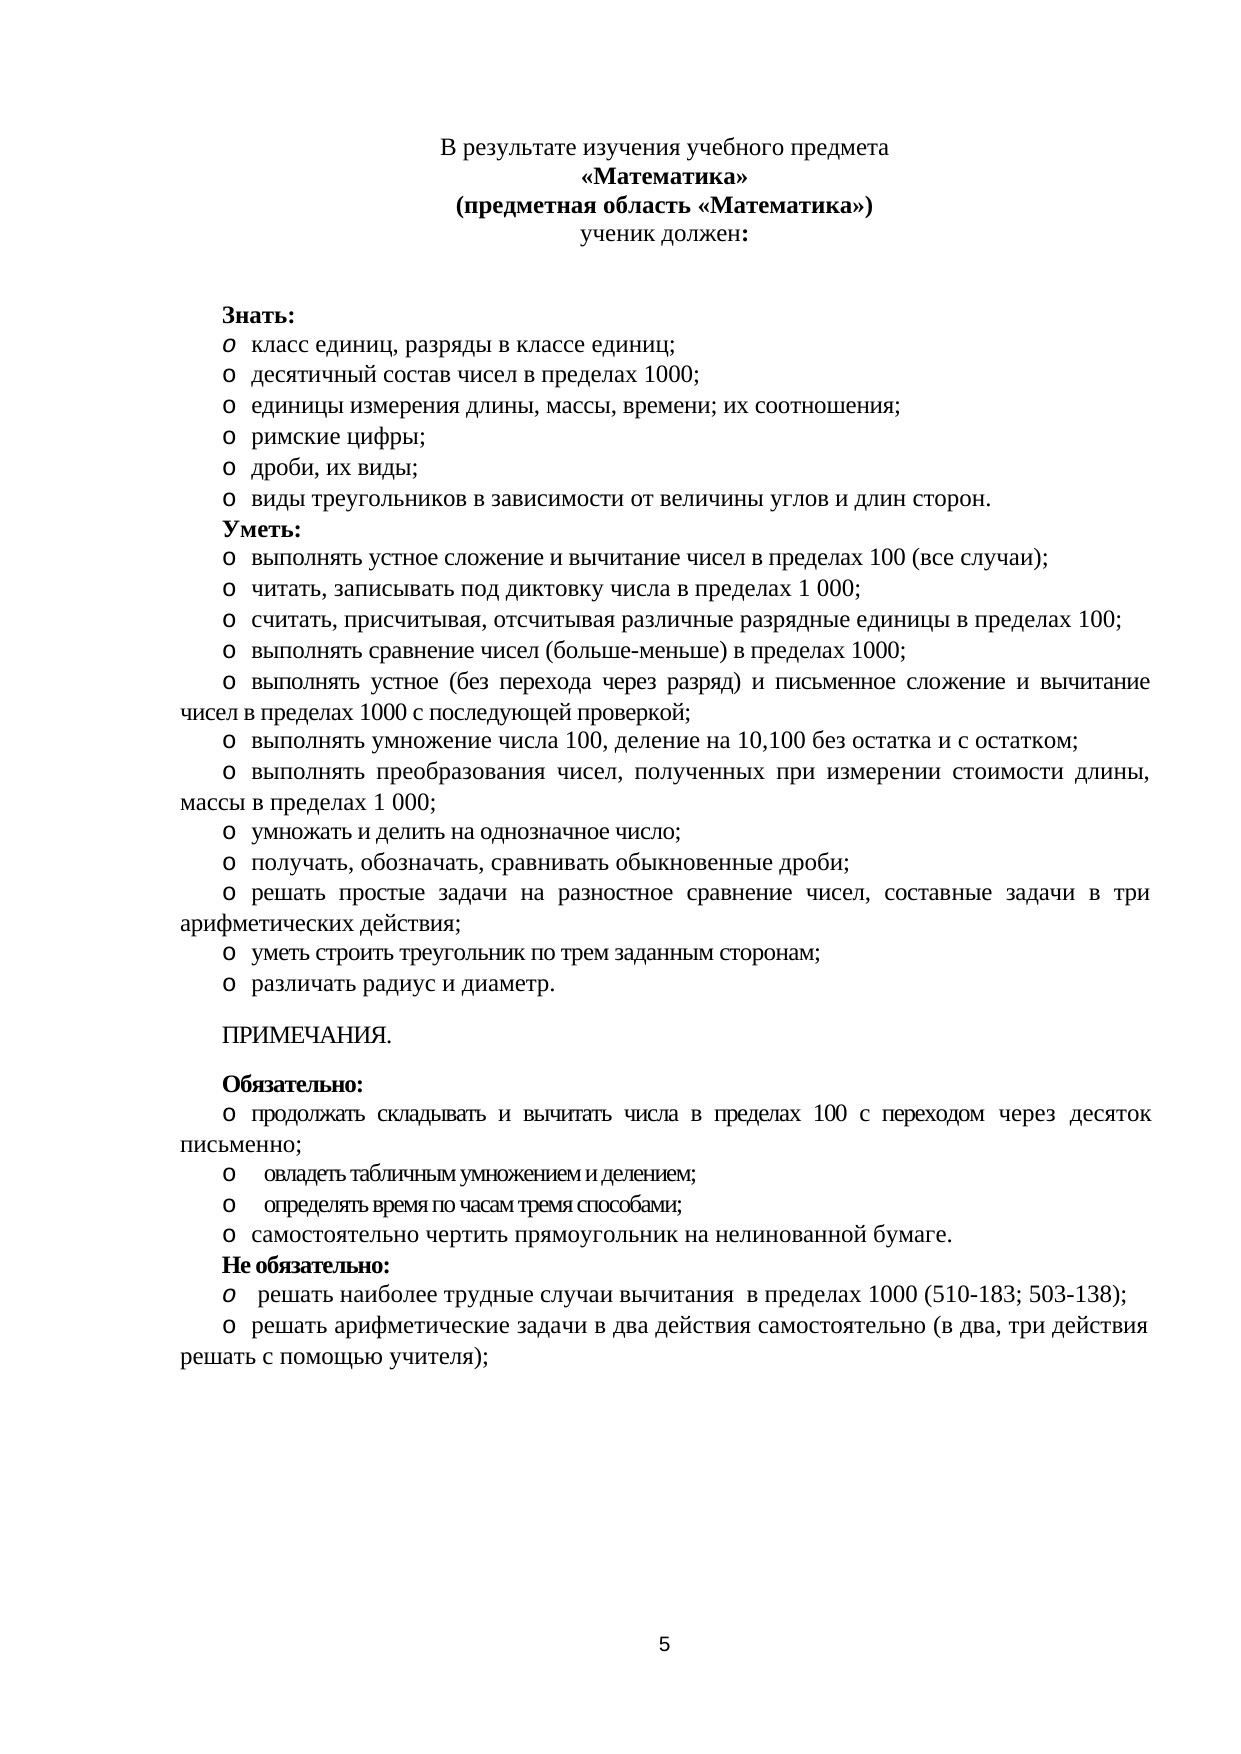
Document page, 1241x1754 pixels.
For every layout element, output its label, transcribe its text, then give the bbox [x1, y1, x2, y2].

list овладеть табличным умножением и делением; [180, 1158, 1152, 1189]
text Не обязательно: [222, 1250, 720, 1279]
text Обязательно: [180, 1069, 720, 1098]
list различать радиус и диаметр. [180, 968, 1152, 999]
text «Математика» [177, 161, 1152, 190]
list единицы измерения длины, массы, времени; их соотношения; [180, 390, 1152, 421]
text Уметь: [180, 514, 1152, 542]
list десятичный состав чисел в пределах 1000; [180, 359, 1152, 390]
list уметь строить треугольник по трем заданным сторонам; [180, 937, 1152, 968]
text (предметная область «Математика») [177, 190, 1152, 218]
list выполнять сравнение чисел (больше-меньше) в пределах 1000; [180, 635, 1152, 666]
list выполнять устное сложение и вычитание чисел в пределах 100 (все случаи); [180, 542, 1149, 573]
list виды треугольников в зависимости от величины углов и длин сторон. [180, 483, 1150, 514]
list решать арифметические задачи в два действия самостоятельно (в два, три действия решать с помощью учителя); [180, 1310, 1149, 1369]
list выполнять устное (без перехода через разряд) и письменное сложение и вычитание чисел в пределах 1000 с последующей проверкой; [180, 666, 1150, 725]
list решать наиболее трудные случаи вычитания в пределах 1000 (510-183; 503-138); [180, 1279, 1152, 1310]
list дроби, их виды; [180, 452, 1152, 483]
list продолжать складывать и вычитать числа в пределах 100 с переходом через десяток письменно; [180, 1098, 1152, 1158]
list решать простые задачи на разностное сравнение чисел, составные задачи в три арифметических действия; [180, 877, 1150, 937]
list определять время по часам тремя способами; [180, 1189, 1152, 1219]
list класс единиц, разряды в классе единиц; [180, 329, 1152, 359]
text В результате изучения учебного предмета [177, 132, 1152, 161]
list выполнять преобразования чисел, полученных при измерении стоимости длины, массы в пределах 1 000; [180, 756, 1150, 816]
list выполнять умножение числа 100, деление на 10,100 без остатка и с остатком; [180, 725, 1150, 756]
list получать, обозначать, сравнивать обыкновенные дроби; [180, 847, 1150, 877]
list считать, присчитывая, отсчитывая различные разрядные единицы в пределах 100; [180, 604, 1149, 635]
text Знать: [180, 300, 1104, 329]
list умножать и делить на однозначное число; [180, 816, 1150, 847]
list читать, записывать под диктовку числа в пределах 1 000; [180, 573, 1152, 604]
list римские цифры; [180, 421, 1152, 452]
text ученик должен: [177, 218, 1152, 247]
text ПРИМЕЧАНИЯ. [180, 1020, 720, 1048]
list самостоятельно чертить прямоугольник на нелинованной бумаге. [180, 1219, 1152, 1250]
